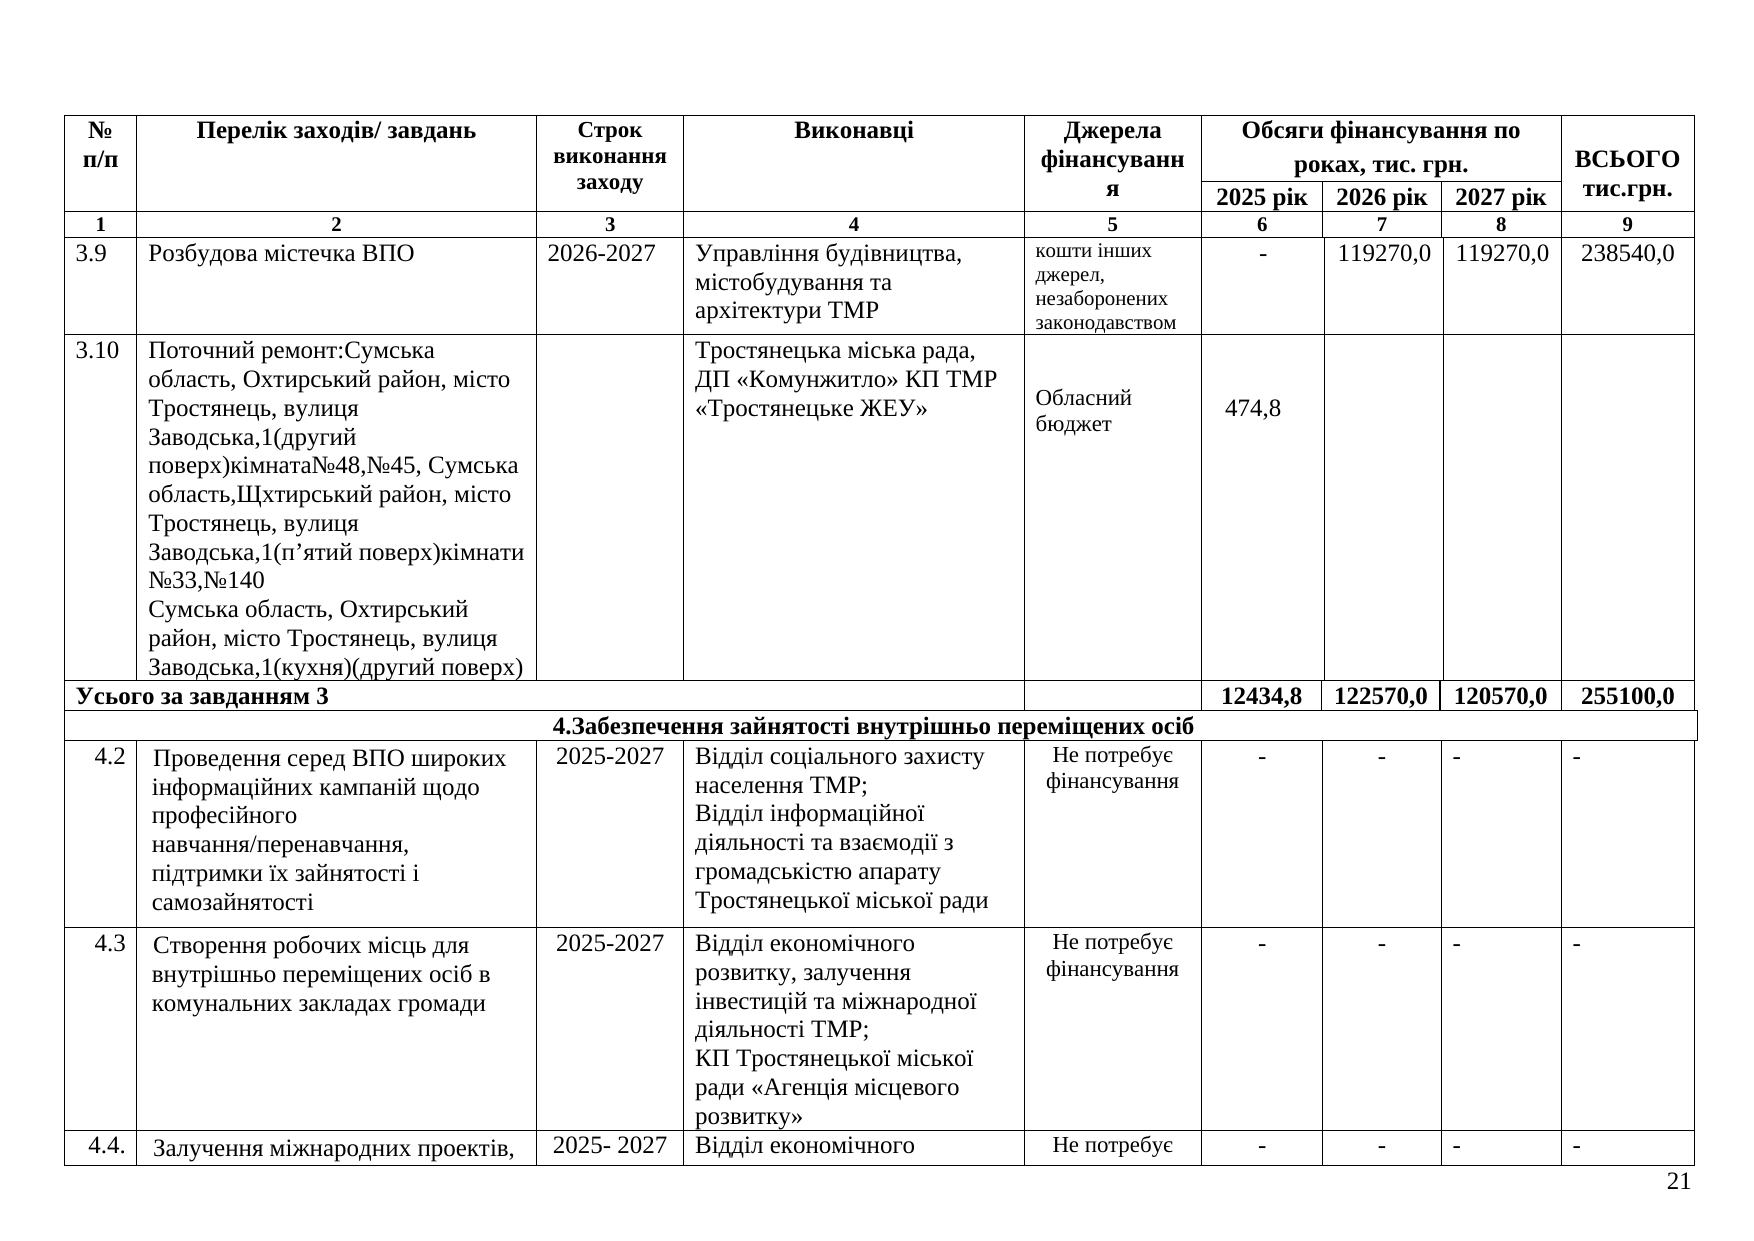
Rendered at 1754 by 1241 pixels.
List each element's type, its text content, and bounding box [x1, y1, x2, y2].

table_cell Відділ соціального захисту населення ТМР; Відділ інформаційної діяльності та взаємодії з громадськістю апарату Тростянецької міської ради [684, 741, 1024, 927]
table_cell 255100,0 [1562, 681, 1694, 710]
table_cell - [1442, 741, 1561, 927]
table_cell 12434,8 [1202, 681, 1321, 710]
table_cell - [1202, 1131, 1322, 1165]
table_cell 120570,0 [1441, 681, 1561, 710]
table_cell - [1562, 1131, 1694, 1165]
table_cell Обласний бюджет [1025, 335, 1201, 680]
table_header № п/п [65, 116, 136, 211]
table_cell 238540,0 [1562, 238, 1694, 334]
table_cell 1 [65, 212, 136, 237]
table_cell [1025, 681, 1201, 710]
table_cell 119270,0 [1325, 238, 1443, 334]
table_cell 2 [137, 212, 536, 237]
table_cell - [1202, 238, 1324, 334]
table_cell 4.Забезпечення зайнятості внутрішньо переміщених осіб [65, 711, 1697, 740]
table_cell 9 [1562, 212, 1694, 237]
table_header Виконавці [684, 116, 1024, 211]
table_cell Не потребує фінансування [1025, 1131, 1201, 1165]
table_cell 2025 рік [1202, 182, 1322, 211]
table_cell 4.4. [65, 1131, 136, 1165]
table_cell 474,8 [1202, 335, 1324, 680]
table_cell - [1202, 928, 1322, 1129]
table_cell 2026 рік [1323, 182, 1441, 211]
table_cell 5 [1025, 212, 1201, 237]
table_cell [537, 335, 683, 680]
table_cell - [1323, 1131, 1441, 1165]
table_cell 6 [1202, 212, 1322, 237]
table_header Обсяги фінансування по роках, тис. грн. [1202, 116, 1561, 181]
table_cell 2026-2027 [537, 238, 683, 334]
table_cell Відділ економічного розвитку, залучення інвестицій та міжнародної діяльності ТМР; КП Тростянецької міської ради «Агенція місцевого розвитку» [684, 928, 1024, 1129]
table_cell Не потребує фінансування [1025, 741, 1201, 927]
table_cell Не потребує фінансування [1025, 928, 1201, 1129]
table_cell Залучення міжнародних проектів, програм мікро та макрофінансової підтримки малого та середнього бізнесу, в тому числі соціального серед ВПО [137, 1131, 536, 1165]
table_cell 2025-2027 [537, 741, 683, 927]
table_cell - [1562, 741, 1694, 927]
table_cell Створення робочих місць для внутрішньо переміщених осіб в комунальних закладах громади [137, 928, 536, 1129]
table_cell 4.2 [65, 741, 136, 927]
table_cell Розбудова містечка ВПО [137, 238, 536, 334]
table_cell 4 [684, 212, 1024, 237]
table_cell 3.9 [65, 238, 136, 334]
table_cell - [1562, 928, 1694, 1129]
table_cell 2025-2027 [537, 928, 683, 1129]
table_cell Управління будівництва, містобудування та архітектури ТМР [684, 238, 1024, 334]
table_cell 2027 рік [1442, 182, 1561, 211]
table_cell 8 [1442, 212, 1561, 237]
table_cell Усього за завданням 3 [65, 681, 1024, 710]
table_header Строк виконання заходу [537, 116, 683, 211]
table_cell [1325, 335, 1443, 680]
table_header ВСЬОГО тис.грн. [1562, 116, 1694, 211]
table_cell 119270,0 [1444, 238, 1561, 334]
table_cell - [1442, 928, 1561, 1129]
table_header Джерела фінансування [1025, 116, 1201, 211]
table_cell - [1202, 741, 1322, 927]
table_cell - [1323, 928, 1441, 1129]
table_cell кошти інших джерел, незаборонених законодавством [1025, 238, 1201, 334]
table_cell 7 [1323, 212, 1441, 237]
table_cell 4.3 [65, 928, 136, 1129]
table_cell 2025- 2027 [537, 1131, 683, 1165]
table_cell Проведення серед ВПО широких інформаційних кампаній щодо професійного навчання/перенавчання, підтримки їх зайнятості і самозайнятості [137, 741, 536, 927]
table_cell 3.10 [65, 335, 136, 680]
table_cell 122570,0 [1322, 681, 1439, 710]
table_cell [1444, 335, 1561, 680]
table_cell Поточний ремонт:Сумська область, Охтирський район, місто Тростянець, вулиця Заводська,1(другий поверх)кімната№48,№45, Сумська область,Щхтирський район, місто Тростянець, вулиця Заводська,1(п’ятий поверх)кімнати №33,№140 Сумська область, Охтирський район, місто Тростянець, вулиця Заводська,1(кухня)(другий поверх) [137, 335, 536, 680]
table_cell - [1323, 741, 1441, 927]
table_header Перелік заходів/ завдань [137, 116, 536, 211]
table_cell Тростянецька міська рада, ДП «Комунжитло» КП ТМР «Тростянецьке ЖЕУ» [684, 335, 1024, 680]
table_cell [1562, 335, 1694, 680]
table_cell 3 [537, 212, 683, 237]
table_cell - [1442, 1131, 1561, 1165]
